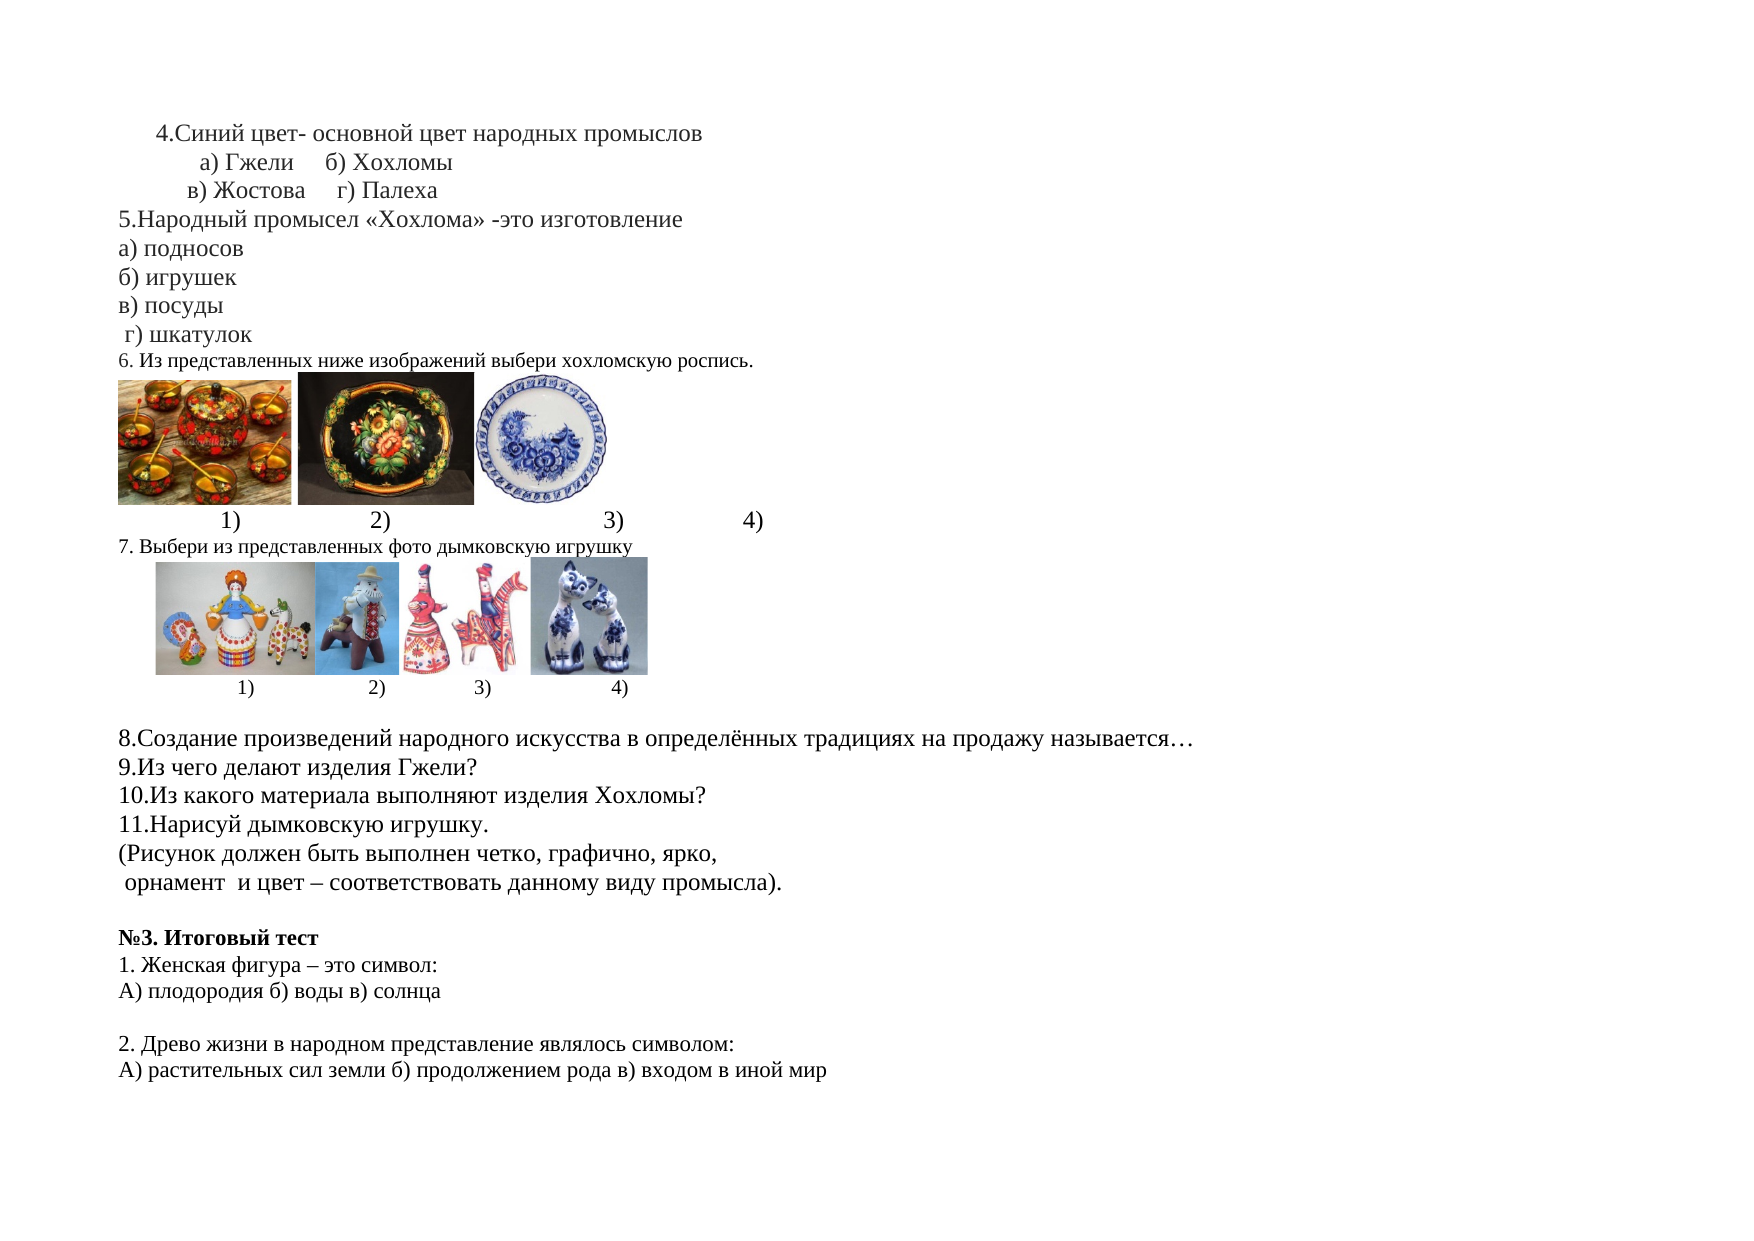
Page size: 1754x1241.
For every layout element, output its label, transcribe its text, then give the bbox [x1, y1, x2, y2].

text а) подносов [118, 233, 1520, 262]
picture [118, 380, 292, 505]
text 4.Синий цвет- основной цвет народных промыслов а) Гжели б) Хохломы [156, 118, 1462, 176]
text б) игрушек [118, 262, 1520, 291]
list 2) 3) 4) [237, 675, 1620, 699]
text (Рисунок должен быть выполнен четко, графично, ярко, [118, 838, 1636, 867]
picture [297, 372, 608, 505]
text г) шкатулок [118, 319, 1520, 348]
text 1. Женская фигура – это символ: [118, 951, 1636, 977]
text 5.Народный промысел «Хохлома» -это изготовление [118, 204, 1520, 233]
text 11.Нарисуй дымковскую игрушку. [118, 809, 1636, 838]
list 2) 3) 4) [220, 505, 1636, 534]
text орнамент и цвет – соответствовать данному виду промысла). [118, 867, 1636, 896]
picture [155, 557, 648, 675]
text 2. Древо жизни в народном представление являлось символом: [118, 1030, 1636, 1056]
text в) Жостова г) Палеха [118, 176, 1462, 204]
text №3. Итоговый тест [118, 924, 1636, 951]
text в) посуды [118, 291, 1520, 319]
text А) растительных сил земли б) продолжением рода в) входом в иной мир [118, 1056, 1636, 1082]
text 7. Выбери из представленных фото дымковскую игрушку [118, 534, 1620, 558]
text 8.Создание произведений народного искусства в определённых традициях на продажу называется… [118, 723, 1636, 752]
text А) плодородия б) воды в) солнца [118, 977, 1636, 1003]
text 9.Из чего делают изделия Гжели? [118, 752, 1636, 781]
text 10.Из какого материала выполняют изделия Хохломы? [118, 781, 1636, 809]
text 6. Из представленных ниже изображений выбери хохломскую роспись. [118, 348, 1620, 372]
